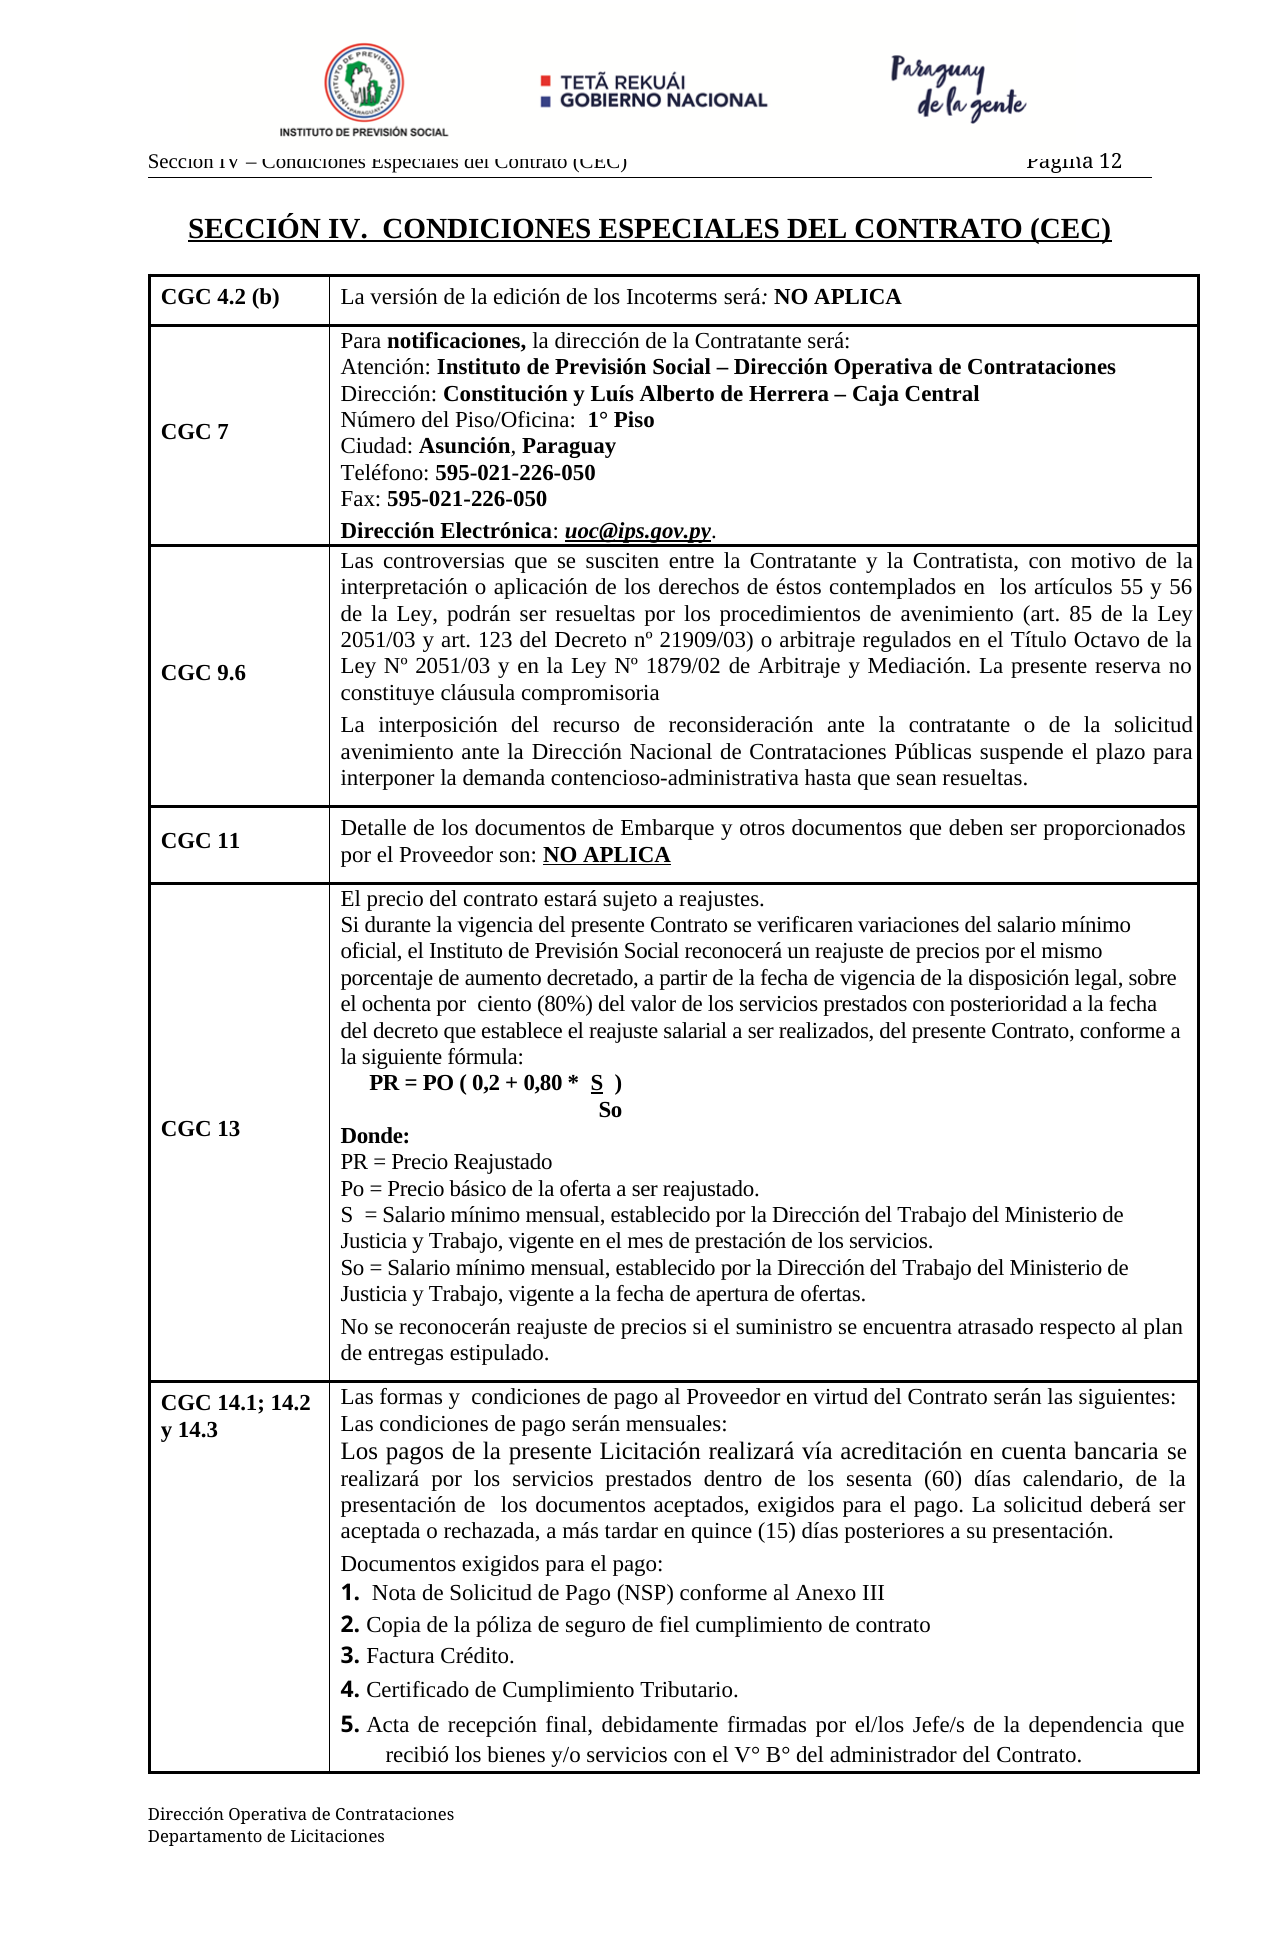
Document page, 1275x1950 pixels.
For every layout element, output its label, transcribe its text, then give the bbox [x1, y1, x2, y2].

table_cell CGC 11 [151, 808, 329, 882]
table_cell CGC 13 [151, 885, 329, 1380]
table_cell CGC 7 [151, 327, 329, 544]
subtitle SECCIÓN IV. CONDICIONES ESPECIALES DEL CONTRATO (CEC) [148, 211, 1152, 245]
table_cell Detalle de los documentos de Embarque y otros documentos que deben ser proporcionados por el Proveedor son: NO APLICA [330, 808, 1197, 882]
table_cell CGC 14.1; 14.2 y 14.3 [151, 1383, 329, 1771]
table_cell Las controversias que se susciten entre la Contratante y la Contratista, con motivo de la interpretación o aplicación de los derechos de éstos contemplados en los artículos 55 y 56 de la Ley, podrán ser resueltas por los procedimientos de avenimiento (art. 85 de la Ley 2051/03 y art. 123 del Decreto nº 21909/03) o arbitraje regulados en el Título Octavo de la Ley Nº 2051/03 y en la Ley Nº 1879/02 de Arbitraje y Mediación. La presente reserva no constituye cláusula compromisoria La interposición del recurso de reconsideración ante la contratante o de la solicitud avenimiento ante la Dirección Nacional de Contrataciones Públicas suspende el plazo para interponer la demanda contencioso-administrativa hasta que sean resueltas. [330, 547, 1197, 805]
table_cell Para notificaciones, la dirección de la Contratante será: Atención: Instituto de Previsión Social – Dirección Operativa de Contrataciones Dirección: Constitución y Luís Alberto de Herrera – Caja Central Número del Piso/Oficina: 1° Piso Ciudad: Asunción, Paraguay Teléfono: 595-021-226-050 Fax: 595-021-226-050 Dirección Electrónica: uoc@ips.gov.py. [330, 327, 1197, 544]
picture [186, 4, 1077, 158]
table_header CGC 4.2 (b) [151, 277, 329, 324]
table_cell CGC 9.6 [151, 547, 329, 805]
table_header La versión de la edición de los Incoterms será: NO APLICA [330, 277, 1197, 324]
table_cell El precio del contrato estará sujeto a reajustes. Si durante la vigencia del presente Contrato se verificaren variaciones del salario mínimo oficial, el Instituto de Previsión Social reconocerá un reajuste de precios por el mismo porcentaje de aumento decretado, a partir de la fecha de vigencia de la disposición legal, sobre el ochenta por ciento (80%) del valor de los servicios prestados con posterioridad a la fecha del decreto que establece el reajuste salarial a ser realizados, del presente Contrato, conforme a la siguiente fórmula: PR = PO ( 0,2 + 0,80 * S ) So Donde: PR = Precio Reajustado Po = Precio básico de la oferta a ser reajustado. S = Salario mínimo mensual, establecido por la Dirección del Trabajo del Ministerio de Justicia y Trabajo, vigente en el mes de prestación de los servicios. So = Salario mínimo mensual, establecido por la Dirección del Trabajo del Ministerio de Justicia y Trabajo, vigente a la fecha de apertura de ofertas. No se reconocerán reajuste de precios si el suministro se encuentra atrasado respecto al plan de entregas estipulado. [330, 885, 1197, 1380]
